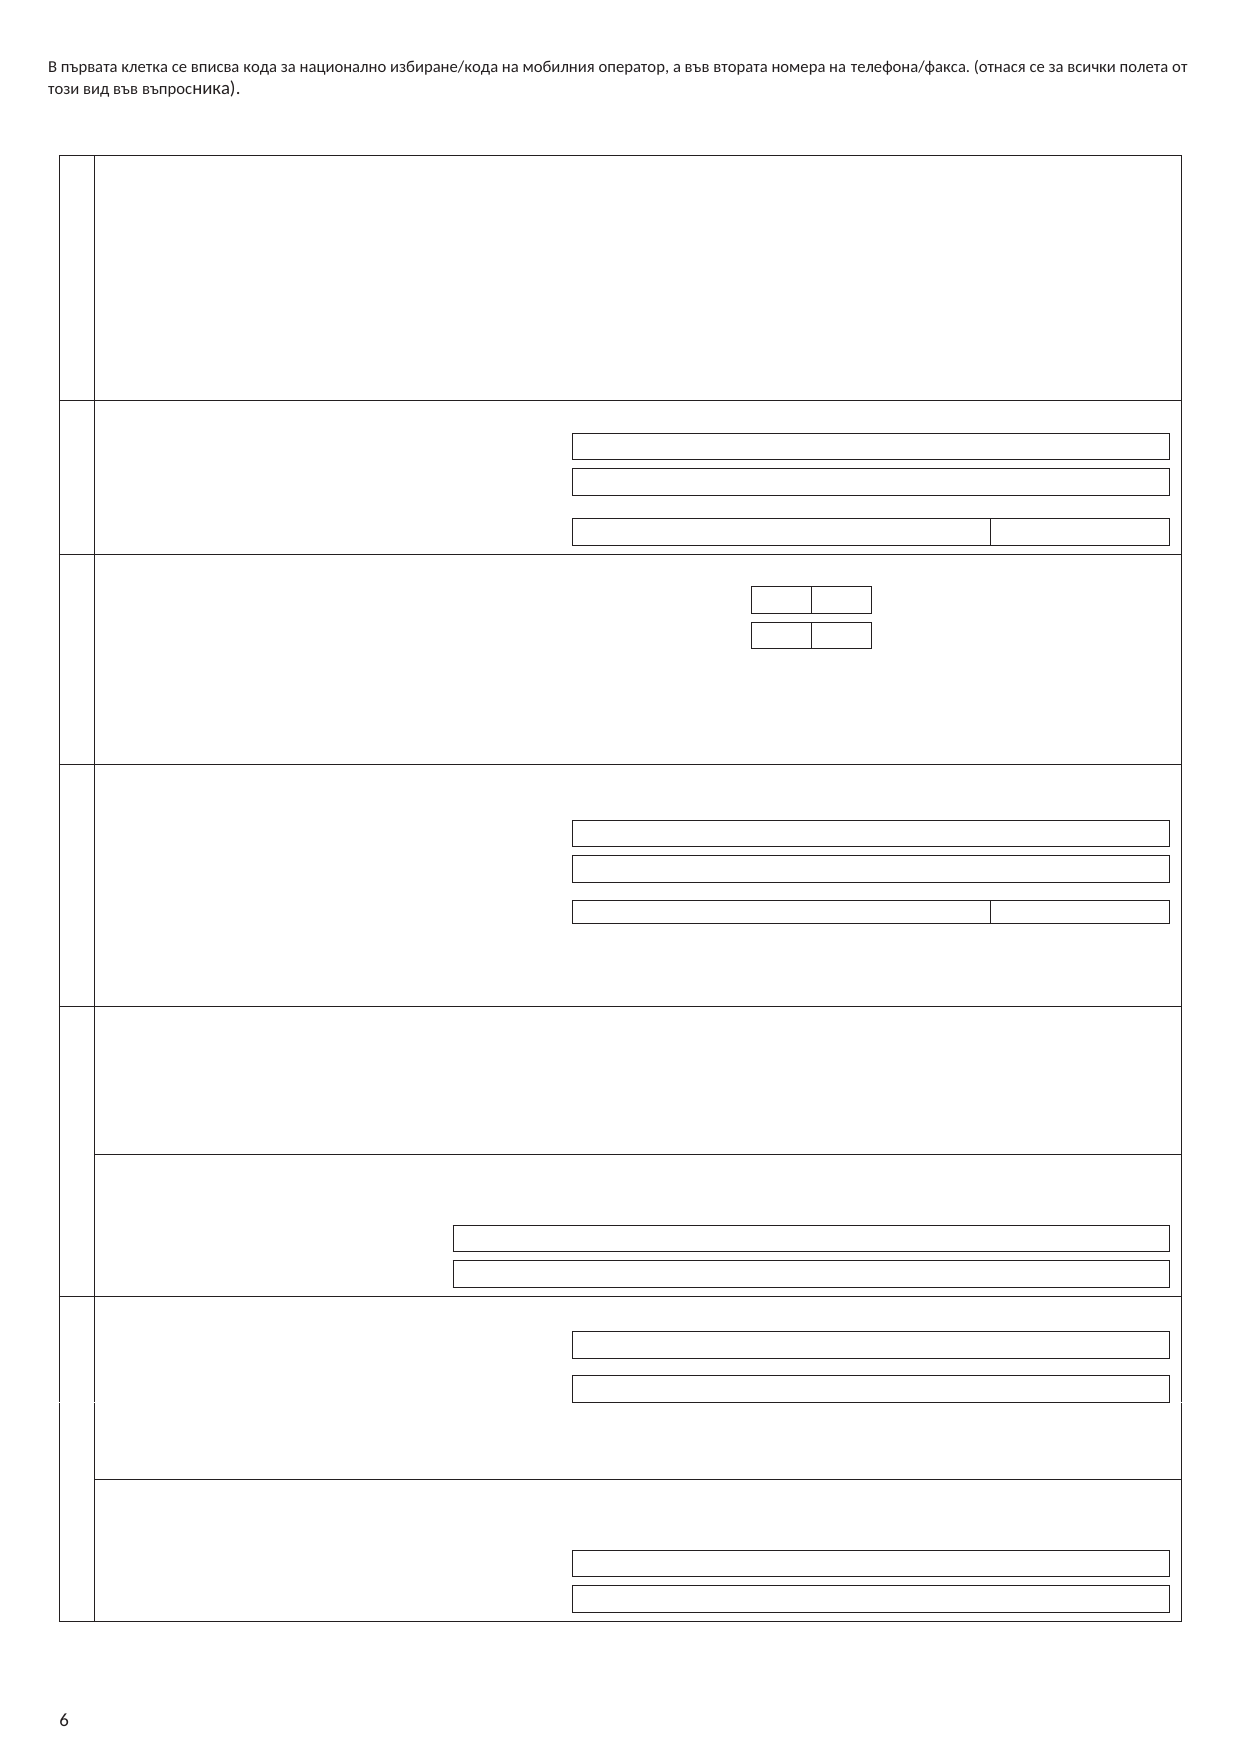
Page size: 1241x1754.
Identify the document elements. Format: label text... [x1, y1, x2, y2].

text В първата клетка се вписва кода за национално избиране/кода на мобилния оператор, а във втората номера на телефона/факса. (отнася се за всички полета от този вид във въпросника). [48, 56, 1192, 99]
